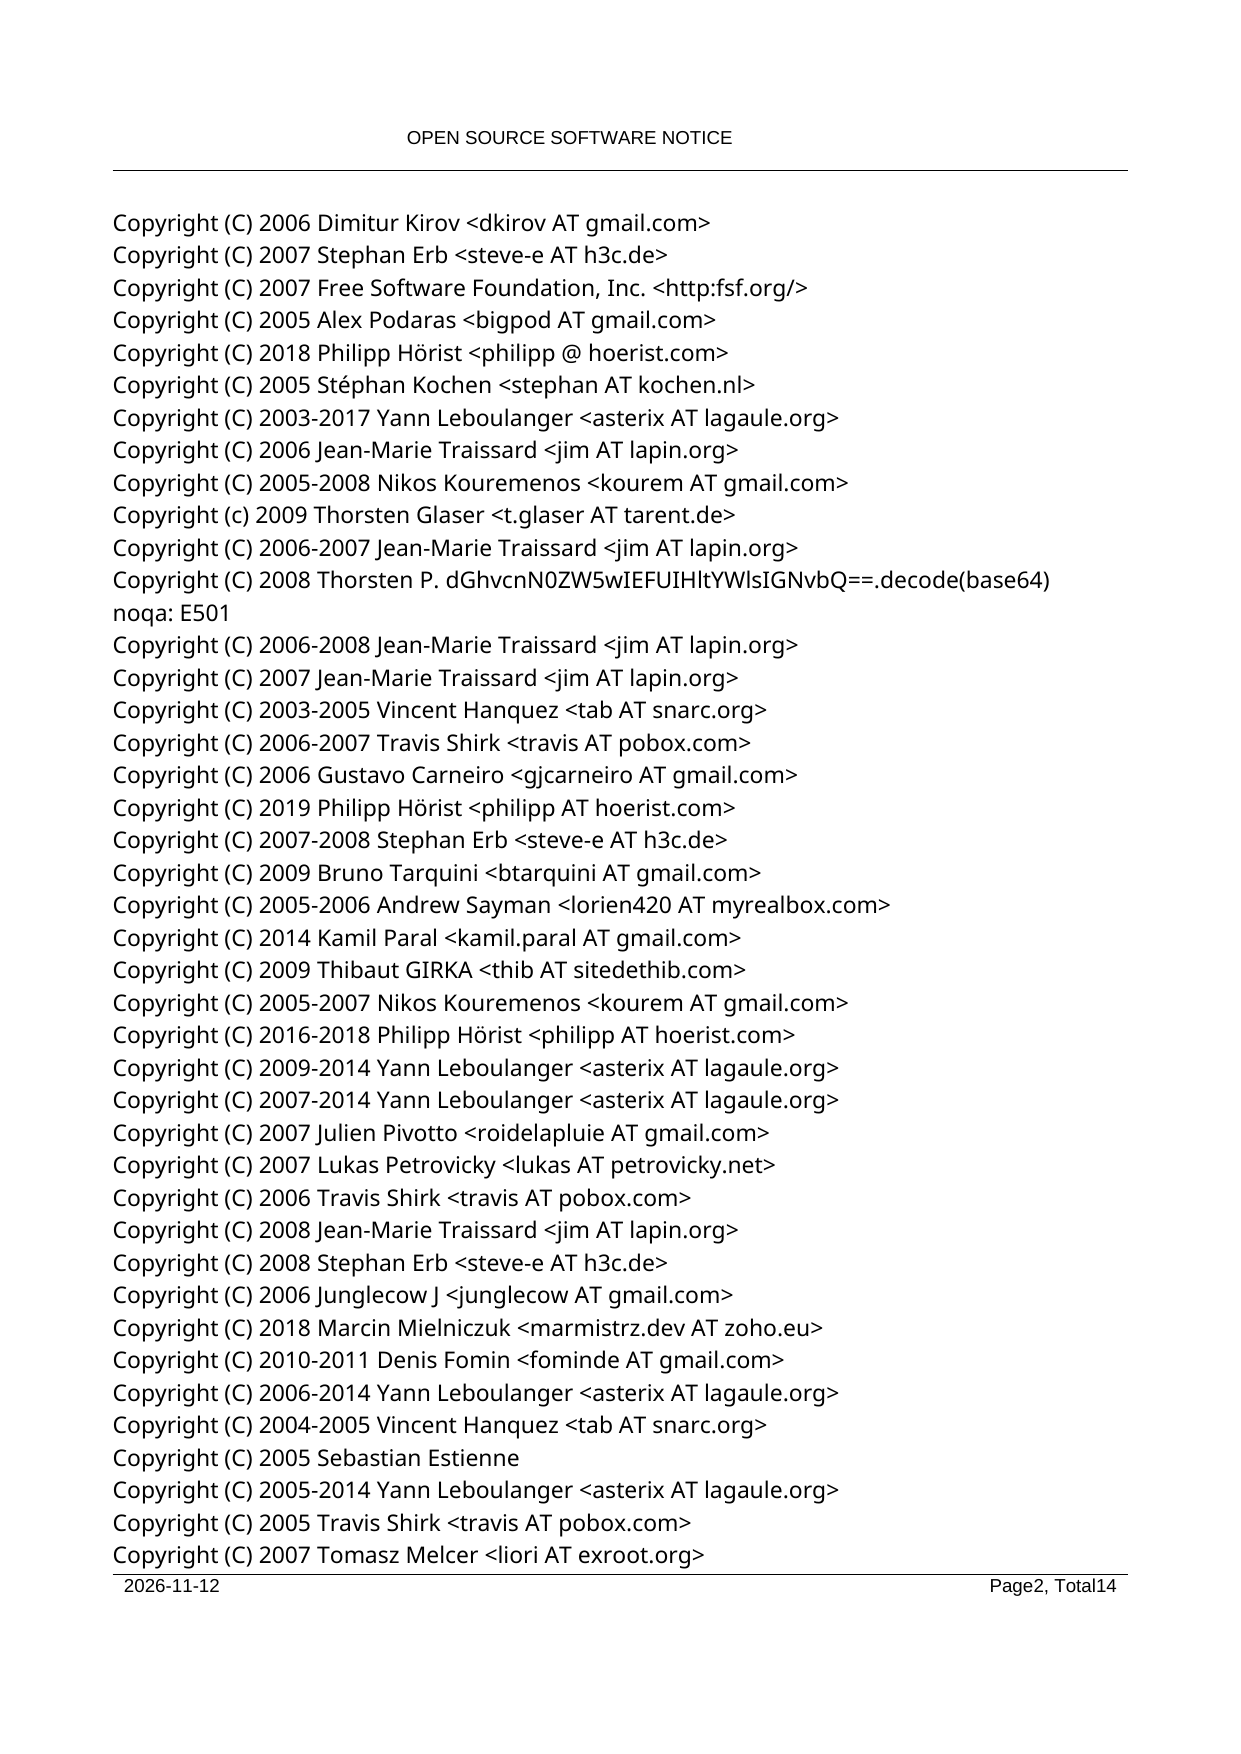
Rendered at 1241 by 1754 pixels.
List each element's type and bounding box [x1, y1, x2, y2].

text [112, 206, 1128, 1571]
